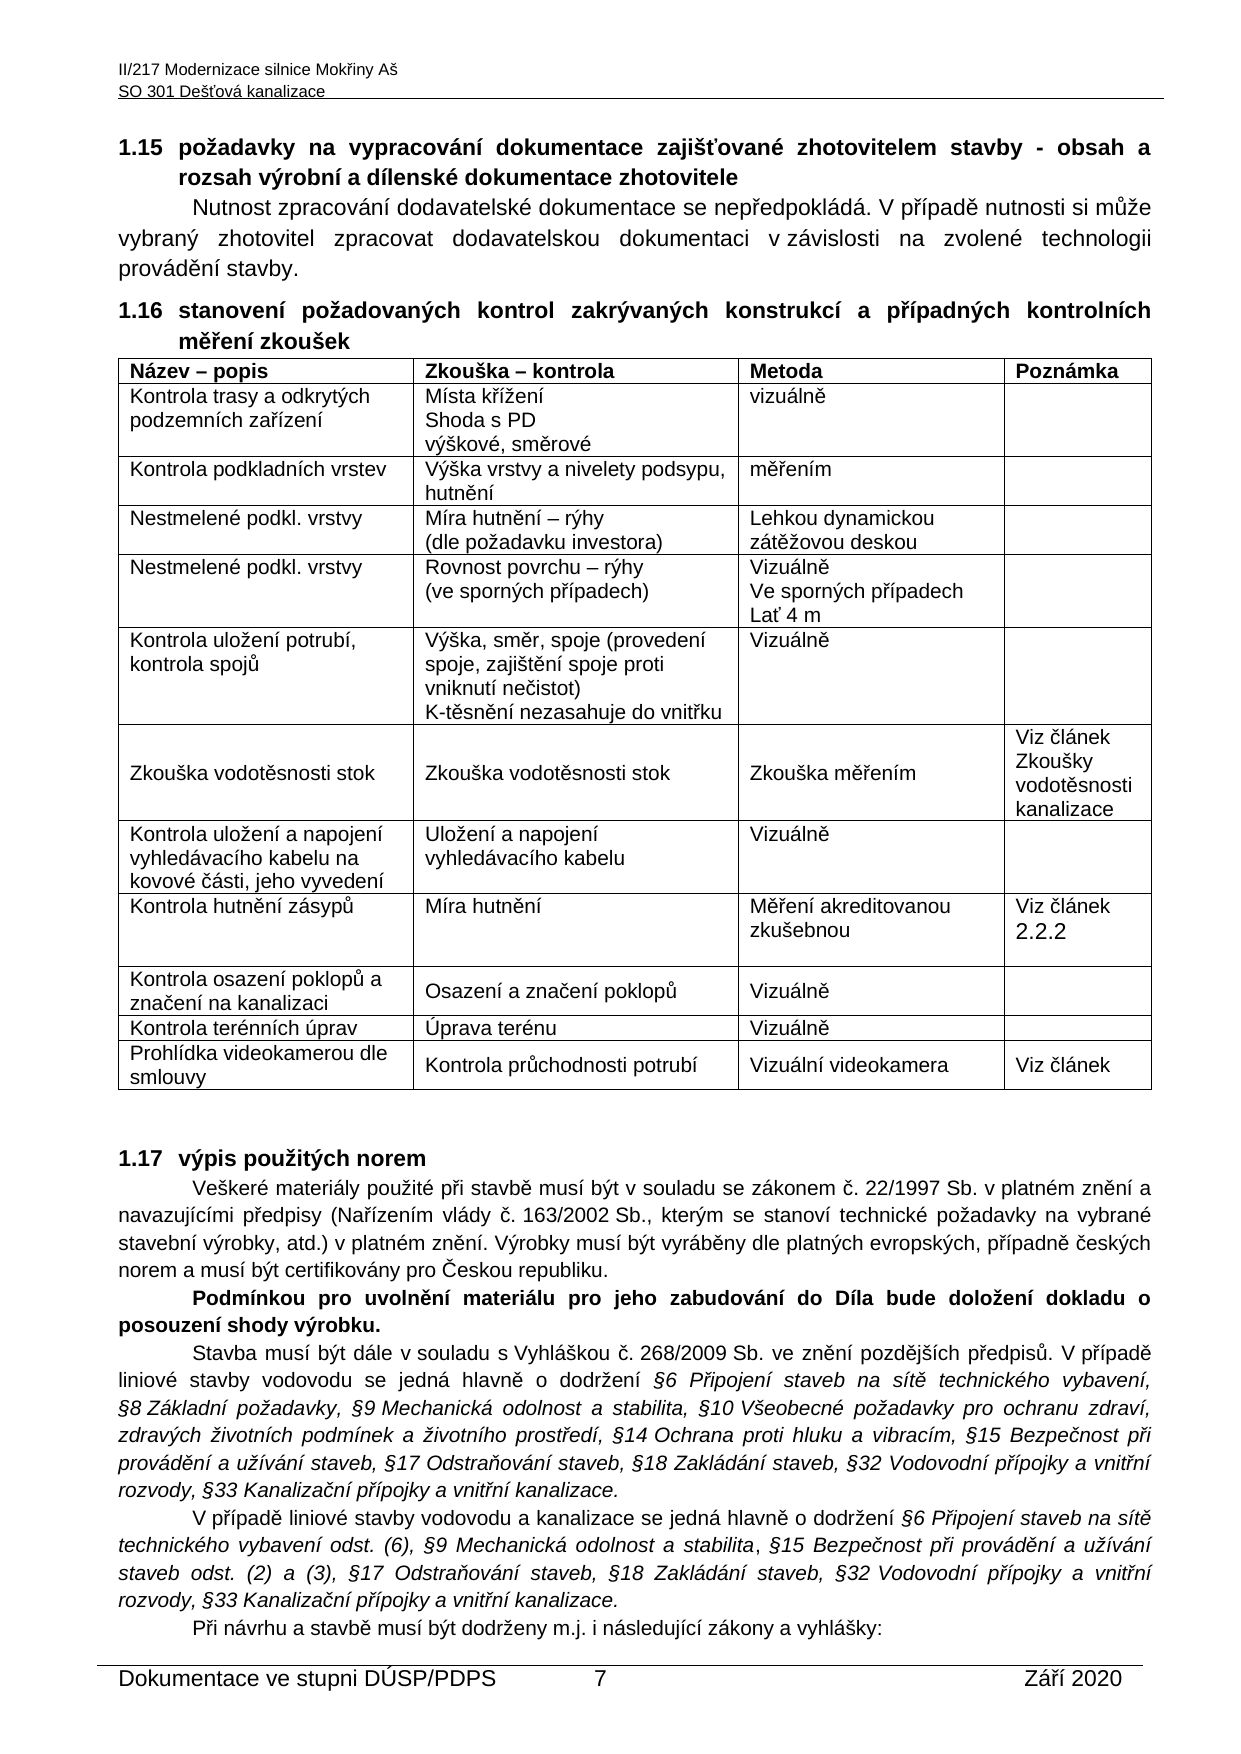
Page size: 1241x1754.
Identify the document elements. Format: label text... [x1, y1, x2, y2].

table_cell Výška, směr, spoje (provedení spoje, zajištění spoje proti vniknutí nečistot) K-těsnění nezasahuje do vnitřku [414, 628, 738, 723]
table_cell Zkouška měřením [739, 725, 1004, 820]
table_header Název – popis [119, 359, 413, 383]
table_cell Vizuálně [739, 821, 1004, 893]
table_cell [1005, 821, 1151, 893]
table_cell Rovnost povrchu – rýhy (ve sporných případech) [414, 555, 738, 627]
table_cell Vizuálně [739, 628, 1004, 723]
table_cell Kontrola podkladních vrstev [119, 457, 413, 505]
table_cell vizuálně [739, 384, 1004, 456]
table_cell Vizuálně [739, 967, 1004, 1015]
text V případě liniové stavby vodovodu a kanalizace se jedná hlavně o dodržení §6 Připojení staveb na sítě technického vybavení odst. (6), §9 Mechanická odolnost a stabilita, §15 Bezpečnost při provádění a užívání staveb odst. (2) a (3), §17 Odstraňování staveb, §18 Zakládání staveb, §32 Vodovodní přípojky a vnitřní rozvody, §33 Kanalizační přípojky a vnitřní kanalizace. [118, 1506, 1152, 1612]
text Veškeré materiály použité při stavbě musí být v souladu se zákonem č. 22/1997 Sb. v platném znění a navazujícími předpisy (Nařízením vlády č. 163/2002 Sb., kterým se stanoví technické požadavky na vybrané stavební výrobky, atd.) v platném znění. Výrobky musí být vyráběny dle platných evropských, případně českých norem a musí být certifikovány pro Českou republiku. [118, 1176, 1152, 1282]
subtitle požadavky na vypracování dokumentace zajišťované zhotovitelem stavby - obsah a rozsah výrobní a dílenské dokumentace zhotovitele [118, 134, 1152, 190]
table_header Metoda [739, 359, 1004, 383]
table_cell [1005, 457, 1151, 505]
subtitle stanovení požadovaných kontrol zakrývaných konstrukcí a případných kontrolních měření zkoušek [118, 297, 1152, 354]
table_cell Viz článek Zkoušky vodotěsnosti kanalizace [1005, 725, 1151, 820]
text Podmínkou pro uvolnění materiálu pro jeho zabudování do Díla bude doložení dokladu o posouzení shody výrobku. [118, 1286, 1152, 1337]
table_cell Kontrola uložení potrubí, kontrola spojů [119, 628, 413, 723]
table_cell Kontrola uložení a napojení vyhledávacího kabelu na kovové části, jeho vyvedení [119, 821, 413, 893]
table_cell Kontrola hutnění zásypů [119, 894, 413, 966]
subtitle výpis použitých norem [118, 1145, 1152, 1172]
table_cell [1005, 384, 1151, 456]
table_cell Vizuálně [739, 1016, 1004, 1040]
table_cell měřením [739, 457, 1004, 505]
table_cell Zkouška vodotěsnosti stok [119, 725, 413, 820]
table_cell [1005, 506, 1151, 554]
table_cell Místa křížení Shoda s PD výškové, směrové [414, 384, 738, 456]
table_cell Lehkou dynamickou zátěžovou deskou [739, 506, 1004, 554]
text Stavba musí být dále v souladu s Vyhláškou č. 268/2009 Sb. ve znění pozdějších předpisů. V případě liniové stavby vodovodu se jedná hlavně o dodržení §6 Připojení staveb na sítě technického vybavení, §8 Základní požadavky, §9 Mechanická odolnost a stabilita, §10 Všeobecné požadavky pro ochranu zdraví, zdravých životních podmínek a životního prostředí, §14 Ochrana proti hluku a vibracím, §15 Bezpečnost při provádění a užívání staveb, §17 Odstraňování staveb, §18 Zakládání staveb, §32 Vodovodní přípojky a vnitřní rozvody, §33 Kanalizační přípojky a vnitřní kanalizace. [118, 1341, 1152, 1502]
text Při návrhu a stavbě musí být dodrženy m.j. i následující zákony a vyhlášky: [118, 1616, 1152, 1639]
table_cell Úprava terénu [414, 1016, 738, 1040]
table_cell Kontrola terénních úprav [119, 1016, 413, 1040]
table_cell Výška vrstvy a nivelety podsypu, hutnění [414, 457, 738, 505]
table_cell Kontrola průchodnosti potrubí [414, 1041, 738, 1089]
table_cell Osazení a značení poklopů [414, 967, 738, 1015]
table_cell [1005, 967, 1151, 1015]
table_cell Vizuálně Ve sporných případech Lať [739, 555, 1004, 627]
table_cell Míra hutnění – rýhy (dle požadavku investora) [414, 506, 738, 554]
table_cell [1005, 628, 1151, 723]
table_cell Nestmelené podkl. vrstvy [119, 506, 413, 554]
text Nutnost zpracování dodavatelské dokumentace se nepředpokládá. V případě nutnosti si může vybraný zhotovitel zpracovat dodavatelskou dokumentaci v závislosti na zvolené technologii provádění stavby. [118, 194, 1152, 281]
table_cell Vizuální videokamera [739, 1041, 1004, 1089]
table_cell Viz článek [1005, 1041, 1151, 1089]
table_cell Nestmelené podkl. vrstvy [119, 555, 413, 627]
table_header Zkouška – kontrola [414, 359, 738, 383]
table_cell [1005, 1016, 1151, 1040]
table_cell Viz článek 2.2.2 [1005, 894, 1151, 966]
table_cell Měření akreditovanou zkušebnou [739, 894, 1004, 966]
table_header Poznámka [1005, 359, 1151, 383]
table_cell Zkouška vodotěsnosti stok [414, 725, 738, 820]
table_cell Prohlídka videokamerou dle smlouvy [119, 1041, 413, 1089]
table_cell Uložení a napojení vyhledávacího kabelu [414, 821, 738, 893]
table_cell Kontrola trasy a odkrytých podzemních zařízení [119, 384, 413, 456]
table_cell [1005, 555, 1151, 627]
table_cell Kontrola osazení poklopů a značení na kanalizaci [119, 967, 413, 1015]
table_cell Míra hutnění [414, 894, 738, 966]
